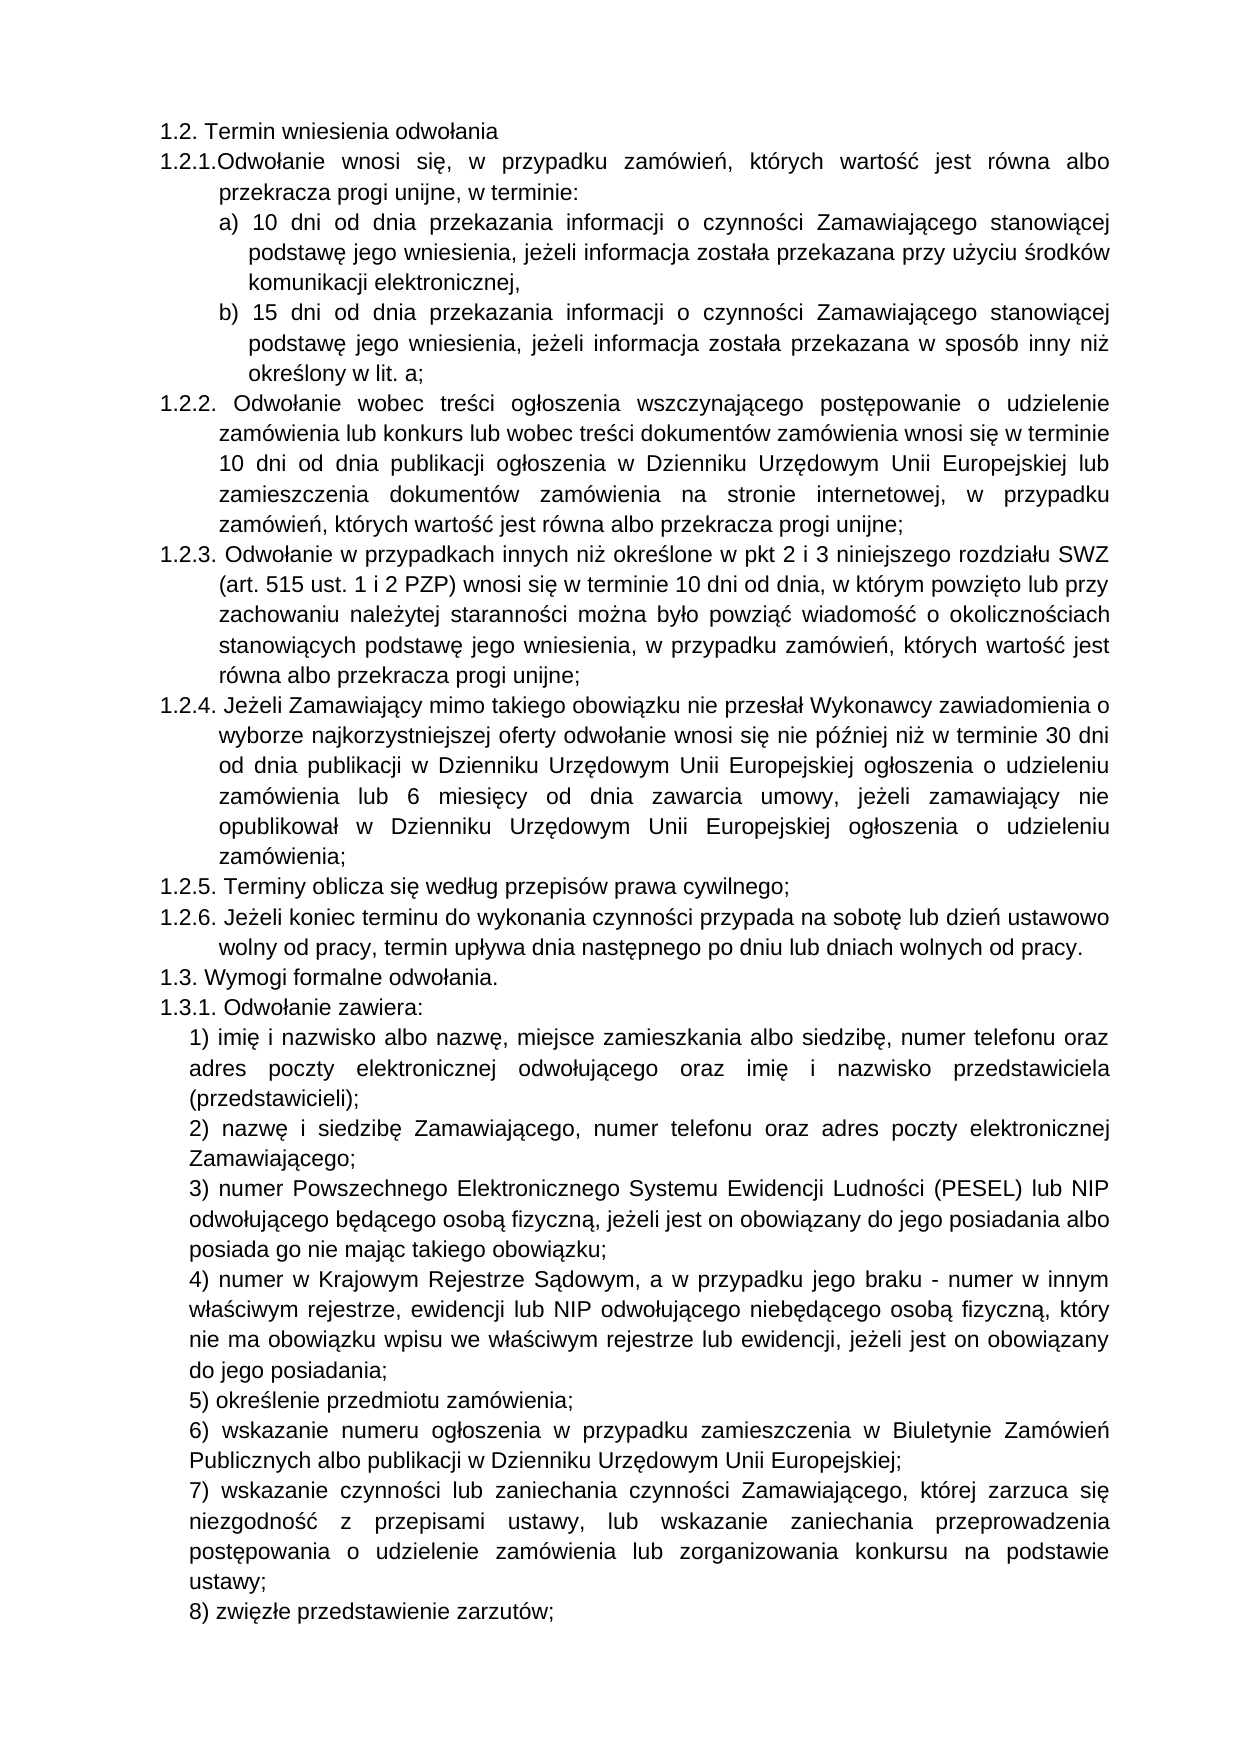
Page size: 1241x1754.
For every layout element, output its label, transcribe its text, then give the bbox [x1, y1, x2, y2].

text 1) imię i nazwisko albo nazwę, miejsce zamieszkania albo siedzibę, numer telefonu oraz adres poczty elektronicznej odwołującego oraz imię i nazwisko przedstawiciela (przedstawicieli); [189, 1024, 1110, 1111]
text 1.2.3. Odwołanie w przypadkach innych niż określone w pkt 2 i 3 niniejszego rozdziału SWZ (art. 515 ust. 1 i 2 PZP) wnosi się w terminie 10 dni od dnia, w którym powzięto lub przy zachowaniu należytej staranności można było powziąć wiadomość o okolicznościach stanowiących podstawę jego wniesienia, w przypadku zamówień, których wartość jest równa albo przekracza progi unijne; [159, 541, 1110, 688]
text 3) numer Powszechnego Elektronicznego Systemu Ewidencji Ludności (PESEL) lub NIP odwołującego będącego osobą fizyczną, jeżeli jest on obowiązany do jego posiadania albo posiada go nie mając takiego obowiązku; [189, 1175, 1110, 1262]
text 6) wskazanie numeru ogłoszenia w przypadku zamieszczenia w Biuletynie Zamówień Publicznych albo publikacji w Dzienniku Urzędowym Unii Europejskiej; [189, 1417, 1110, 1474]
text 1.2. Termin wniesienia odwołania [159, 118, 1110, 144]
text 1.2.1.Odwołanie wnosi się, w przypadku zamówień, których wartość jest równa albo przekracza progi unijne, w terminie: [159, 148, 1110, 205]
text 1.3. Wymogi formalne odwołania. [159, 964, 1110, 990]
text 4) numer w Krajowym Rejestrze Sądowym, a w przypadku jego braku - numer w innym właściwym rejestrze, ewidencji lub NIP odwołującego niebędącego osobą fizyczną, który nie ma obowiązku wpisu we właściwym rejestrze lub ewidencji, jeżeli jest on obowiązany do jego posiadania; [189, 1266, 1110, 1383]
text a) 10 dni od dnia przekazania informacji o czynności Zamawiającego stanowiącej podstawę jego wniesienia, jeżeli informacja została przekazana przy użyciu środków komunikacji elektronicznej, [218, 209, 1110, 296]
text 7) wskazanie czynności lub zaniechania czynności Zamawiającego, której zarzuca się niezgodność z przepisami ustawy, lub wskazanie zaniechania przeprowadzenia postępowania o udzielenie zamówienia lub zorganizowania konkursu na podstawie ustawy; [189, 1477, 1110, 1594]
text 1.2.2. Odwołanie wobec treści ogłoszenia wszczynającego postępowanie o udzielenie zamówienia lub konkurs lub wobec treści dokumentów zamówienia wnosi się w terminie 10 dni od dnia publikacji ogłoszenia w Dzienniku Urzędowym Unii Europejskiej lub zamieszczenia dokumentów zamówienia na stronie internetowej, w przypadku zamówień, których wartość jest równa albo przekracza progi unijne; [159, 390, 1110, 537]
text 5) określenie przedmiotu zamówienia; [130, 1387, 1110, 1413]
text 8) zwięzłe przedstawienie zarzutów; [189, 1598, 1110, 1625]
text 1.2.5. Terminy oblicza się według przepisów prawa cywilnego; [130, 873, 1110, 900]
text 1.2.4. Jeżeli Zamawiający mimo takiego obowiązku nie przesłał Wykonawcy zawiadomienia o wyborze najkorzystniejszej oferty odwołanie wnosi się nie później niż w terminie 30 dni od dnia publikacji w Dzienniku Urzędowym Unii Europejskiej ogłoszenia o udzieleniu zamówienia lub 6 miesięcy od dnia zawarcia umowy, jeżeli zamawiający nie opublikował w Dzienniku Urzędowym Unii Europejskiej ogłoszenia o udzieleniu zamówienia; [159, 692, 1110, 869]
text 2) nazwę i siedzibę Zamawiającego, numer telefonu oraz adres poczty elektronicznej Zamawiającego; [189, 1115, 1110, 1172]
text 1.2.6. Jeżeli koniec terminu do wykonania czynności przypada na sobotę lub dzień ustawowo wolny od pracy, termin upływa dnia następnego po dniu lub dniach wolnych od pracy. [159, 903, 1110, 960]
text b) 15 dni od dnia przekazania informacji o czynności Zamawiającego stanowiącej podstawę jego wniesienia, jeżeli informacja została przekazana w sposób inny niż określony w lit. a; [218, 299, 1110, 386]
text 1.3.1. Odwołanie zawiera: [130, 994, 1110, 1021]
